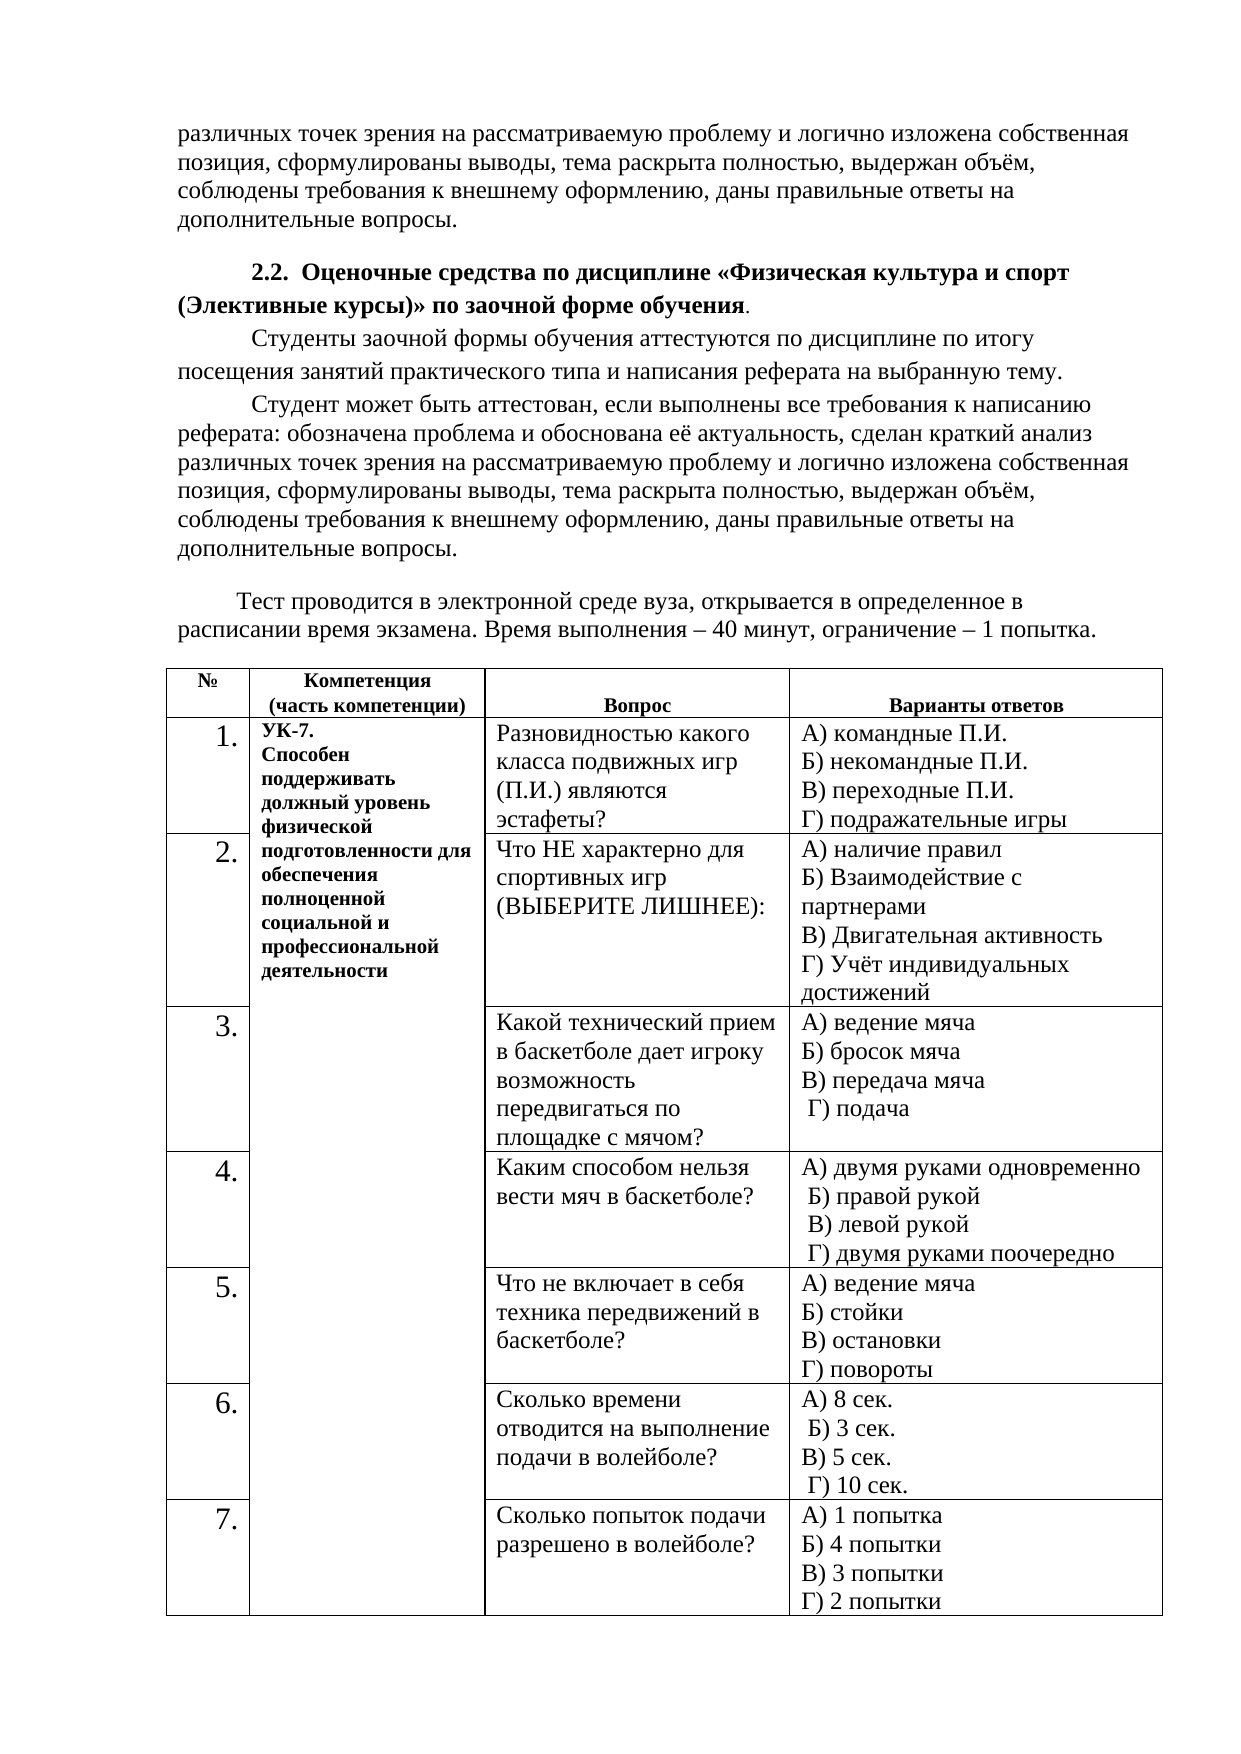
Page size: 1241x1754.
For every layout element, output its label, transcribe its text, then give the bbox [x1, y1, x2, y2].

table_cell А) командные П.И. Б) некомандные П.И. В) переходные П.И. Г) подражательные игры [790, 718, 1162, 833]
table_cell Сколько времени отводится на выполнение подачи в волейболе? [486, 1384, 789, 1499]
table_header Вопрос [486, 669, 789, 717]
table_cell Что не включает в себя техника передвижений в баскетболе? [486, 1268, 789, 1383]
text 2.2. Оценочные средства по дисциплине «Физическая культура и спорт (Элективные курсы)» по заочной форме обучения. [177, 257, 1152, 319]
table_cell [167, 1007, 249, 1151]
table_cell [167, 1268, 249, 1383]
table_cell Какой технический прием в баскетболе дает игроку возможность передвигаться по площадке с мячом? [486, 1007, 789, 1151]
table_cell Каким способом нельзя вести мяч в баскетболе? [486, 1152, 789, 1267]
text Студенты заочной формы обучения аттестуются по дисциплине по итогу посещения занятий практического типа и написания реферата на выбранную тему. [177, 323, 1152, 385]
table_header № [167, 669, 249, 717]
table_cell А) ведение мяча Б) стойки В) остановки Г) повороты [790, 1268, 1162, 1383]
table_cell А) ведение мяча Б) бросок мяча В) передача мяча Г) подача [790, 1007, 1162, 1151]
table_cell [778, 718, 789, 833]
table_header Компетенция (часть компетенции) [250, 669, 484, 717]
table_cell А) двумя руками одновременно Б) правой рукой В) левой рукой Г) двумя руками поочередно [790, 1152, 1162, 1267]
table_cell [167, 1152, 249, 1267]
table_cell [167, 718, 249, 833]
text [177, 118, 1152, 233]
table_cell Сколько попыток подачи разрешено в волейболе? [486, 1500, 789, 1615]
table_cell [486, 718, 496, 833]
table_cell [167, 834, 249, 1006]
table_cell [167, 1384, 249, 1499]
table_cell Что НЕ характерно для спортивных игр (ВЫБЕРИТЕ ЛИШНЕЕ): [486, 834, 789, 1006]
table_cell А) наличие правил Б) Взаимодействие с партнерами В) Двигательная активность Г) Учёт индивидуальных достижений [790, 834, 1162, 1006]
table_cell А) 1 попытка Б) 4 попытки В) 3 попытки Г) 2 попытки [790, 1500, 1162, 1615]
list Тест проводится в электронной среде вуза, открывается в определенное в расписании время экзамена. Время выполнения – 40 минут, ограничение – 1 попытка. [177, 586, 1152, 643]
table_cell А) 8 сек. Б) 3 сек. В) 5 сек. Г) 10 сек. [790, 1384, 1162, 1499]
table_cell [167, 1500, 249, 1615]
table_header Варианты ответов [790, 669, 1162, 717]
table_cell УК-7. Способен поддерживать должный уровень физической подготовленности для обеспечения полноценной социальной и профессиональной деятельности [250, 718, 484, 1615]
